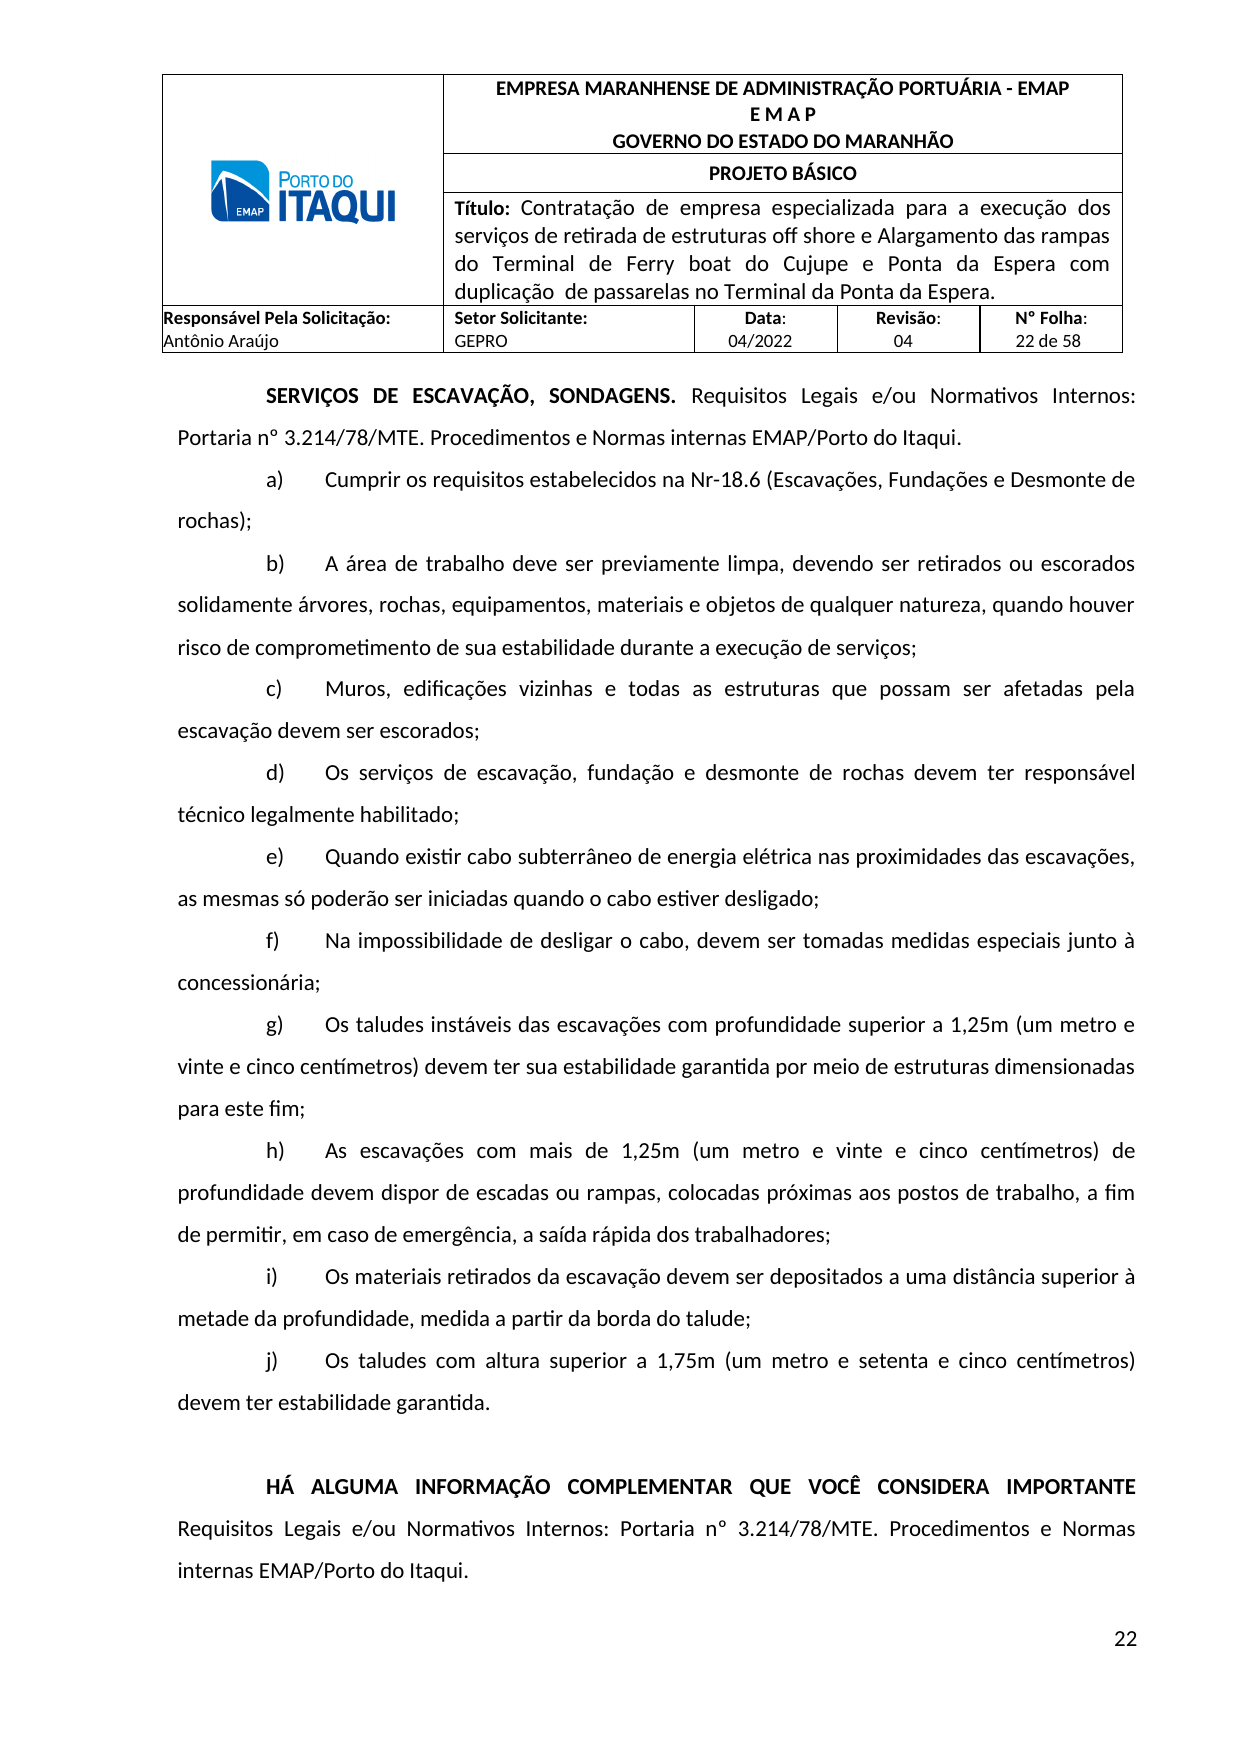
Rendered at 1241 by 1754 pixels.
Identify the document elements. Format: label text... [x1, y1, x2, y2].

list Na impossibilidade de desligar o cabo, devem ser tomadas medidas especiais junto à concessionária; [177, 926, 1137, 996]
list Os materiais retirados da escavação devem ser depositados a uma distância superior à metade da profundidade, medida a partir da borda do talude; [177, 1262, 1137, 1332]
text HÁ ALGUMA INFORMAÇÃO COMPLEMENTAR QUE VOCÊ CONSIDERA IMPORTANTE Requisitos Legais e/ou Normativos Internos: Portaria nº 3.214/78/MTE. Procedimentos e Normas internas EMAP/Porto do Itaqui. [177, 1472, 1137, 1584]
list Quando existir cabo subterrâneo de energia elétrica nas proximidades das escavações, as mesmas só poderão ser iniciadas quando o cabo estiver desligado; [177, 842, 1137, 912]
list Os taludes instáveis das escavações com profundidade superior a 1,25m (um metro e vinte e cinco centímetros) devem ter sua estabilidade garantida por meio de estruturas dimensionadas para este fim; [177, 1010, 1137, 1122]
picture [205, 152, 401, 228]
list As escavações com mais de 1,25m (um metro e vinte e cinco centímetros) de profundidade devem dispor de escadas ou rampas, colocadas próximas aos postos de trabalho, a fim de permitir, em caso de emergência, a saída rápida dos trabalhadores; [177, 1136, 1137, 1248]
list Muros, edificações vizinhas e todas as estruturas que possam ser afetadas pela escavação devem ser escorados; [177, 674, 1137, 744]
list Os serviços de escavação, fundação e desmonte de rochas devem ter responsável técnico legalmente habilitado; [177, 758, 1137, 828]
list Os taludes com altura superior a 1,75m (um metro e setenta e cinco centímetros) devem ter estabilidade garantida. [177, 1346, 1137, 1416]
list A área de trabalho deve ser previamente limpa, devendo ser retirados ou escorados solidamente árvores, rochas, equipamentos, materiais e objetos de qualquer natureza, quando houver risco de comprometimento de sua estabilidade durante a execução de serviços; [177, 549, 1137, 661]
list Cumprir os requisitos estabelecidos na Nr-18.6 (Escavações, Fundações e Desmonte de rochas); [177, 465, 1137, 535]
text SERVIÇOS DE ESCAVAÇÃO, SONDAGENS. Requisitos Legais e/ou Normativos Internos: Portaria nº 3.214/78/MTE. Procedimentos e Normas internas EMAP/Porto do Itaqui. [177, 381, 1137, 451]
